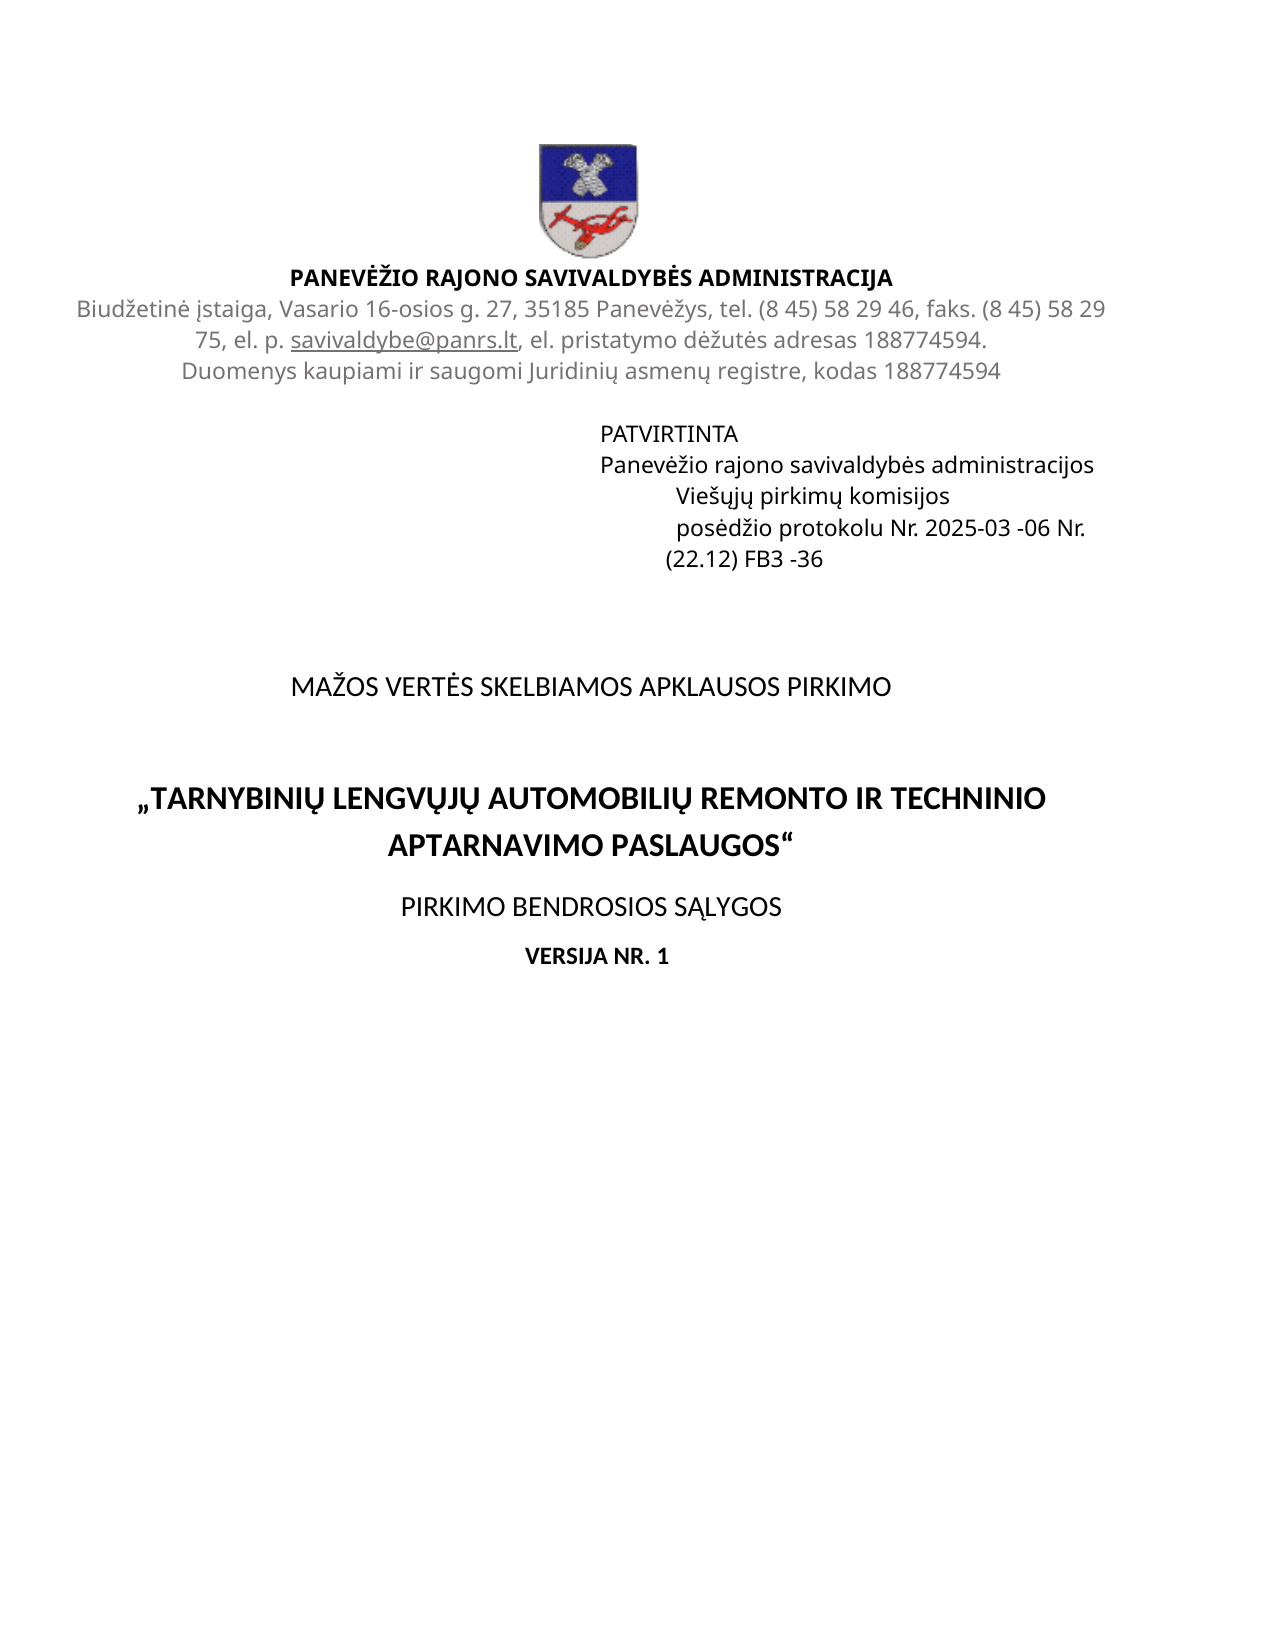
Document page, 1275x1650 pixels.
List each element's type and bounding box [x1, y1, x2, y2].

picture [539, 144, 642, 262]
